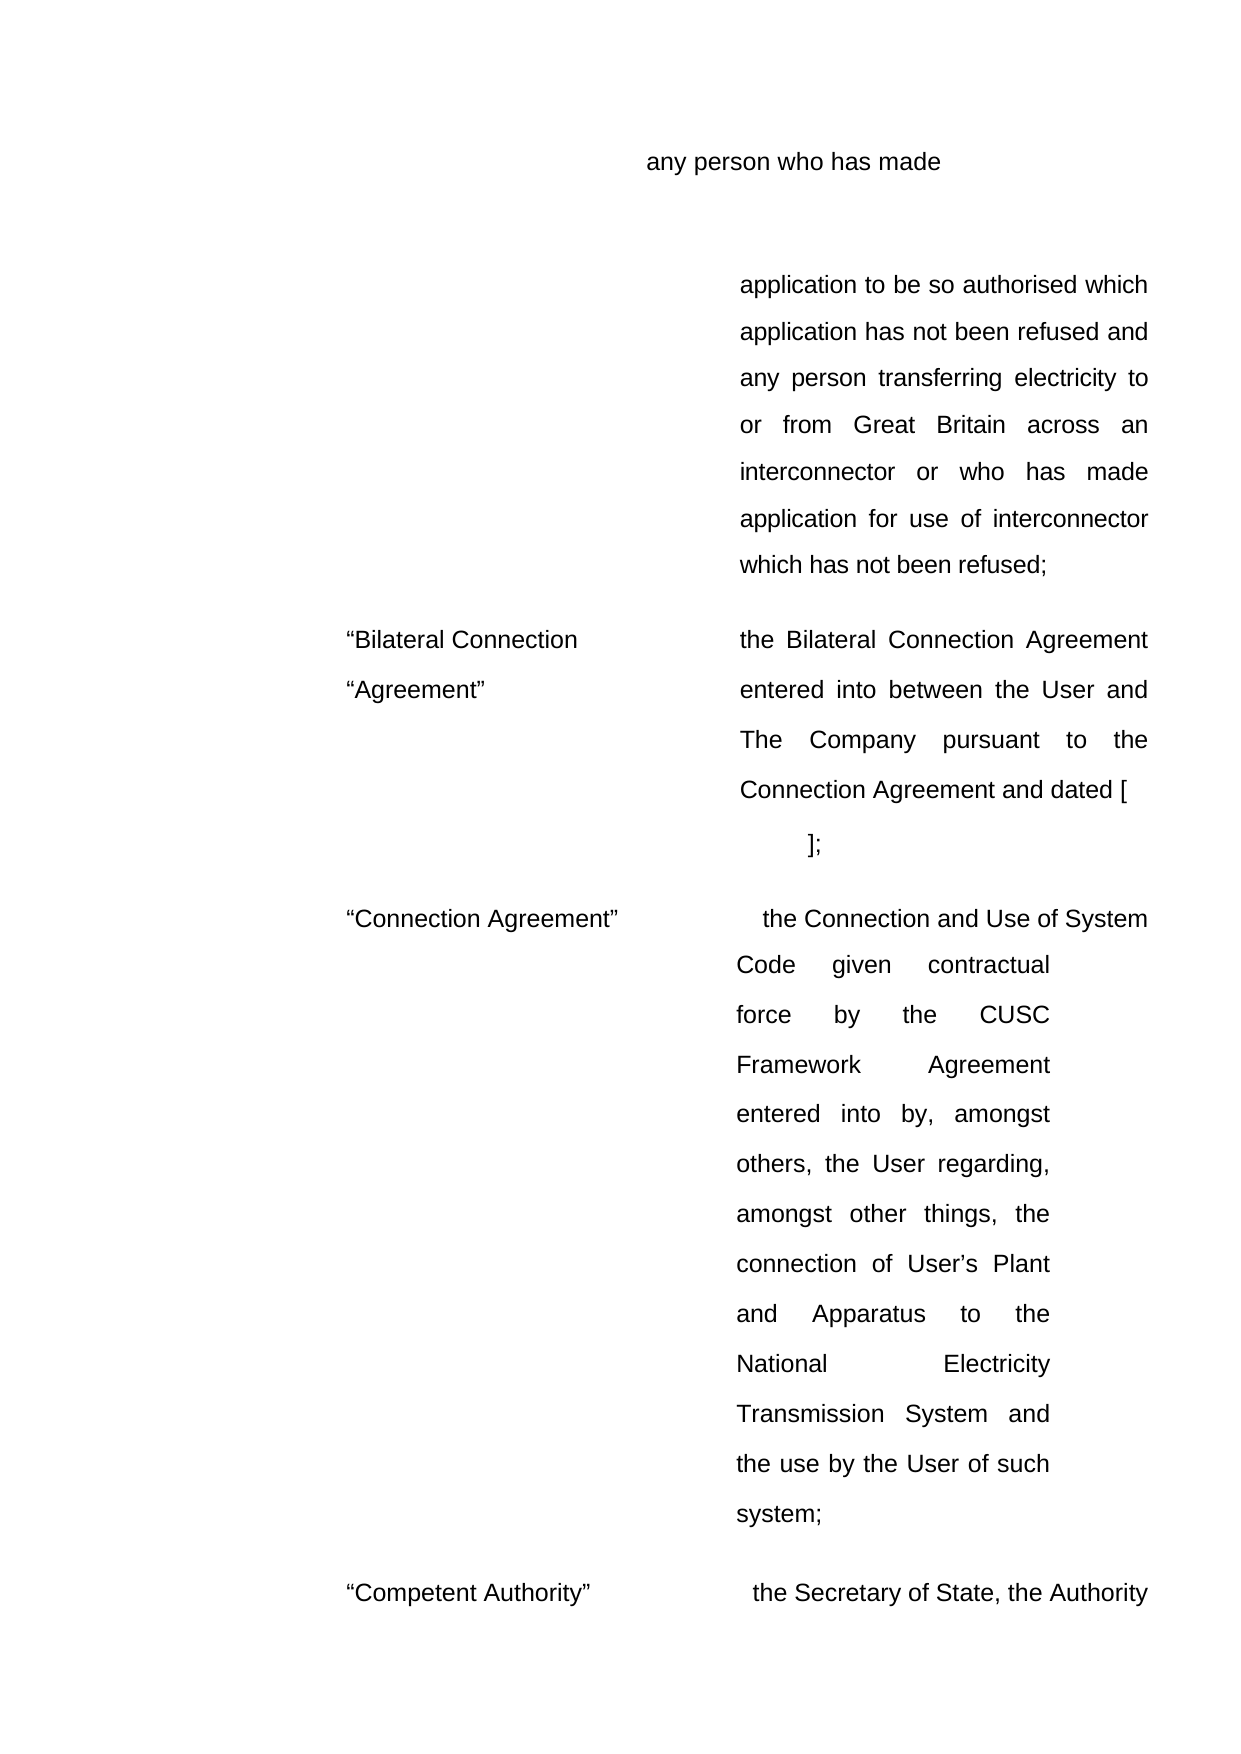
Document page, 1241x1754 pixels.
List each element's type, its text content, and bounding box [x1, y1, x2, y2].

text “Competent Authority” the Secretary of State, the Authority [346, 1578, 1065, 1607]
table_header “Bilateral Connection “Agreement” [264, 256, 657, 861]
text “Connection Agreement” the Connection and Use of System [346, 904, 1065, 933]
table_header application to be so authorised which application has not been refused and any person transferring electricity to or from Great Britain across an interconnector or who has made application for use of interconnector which has not been refused; the Bilateral Connection Agreement entered into between the User and The Company pursuant to the Connection Agreement and dated [ ]; [657, 256, 1163, 861]
text Code given contractual force by the CUSC Framework Agreement entered into by, amongst others, the User regarding, amongst other things, the connection of User’s Plant and Apparatus to the National Electricity Transmission System and the use by the User of such system; [736, 933, 1050, 1532]
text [646, 130, 1065, 180]
